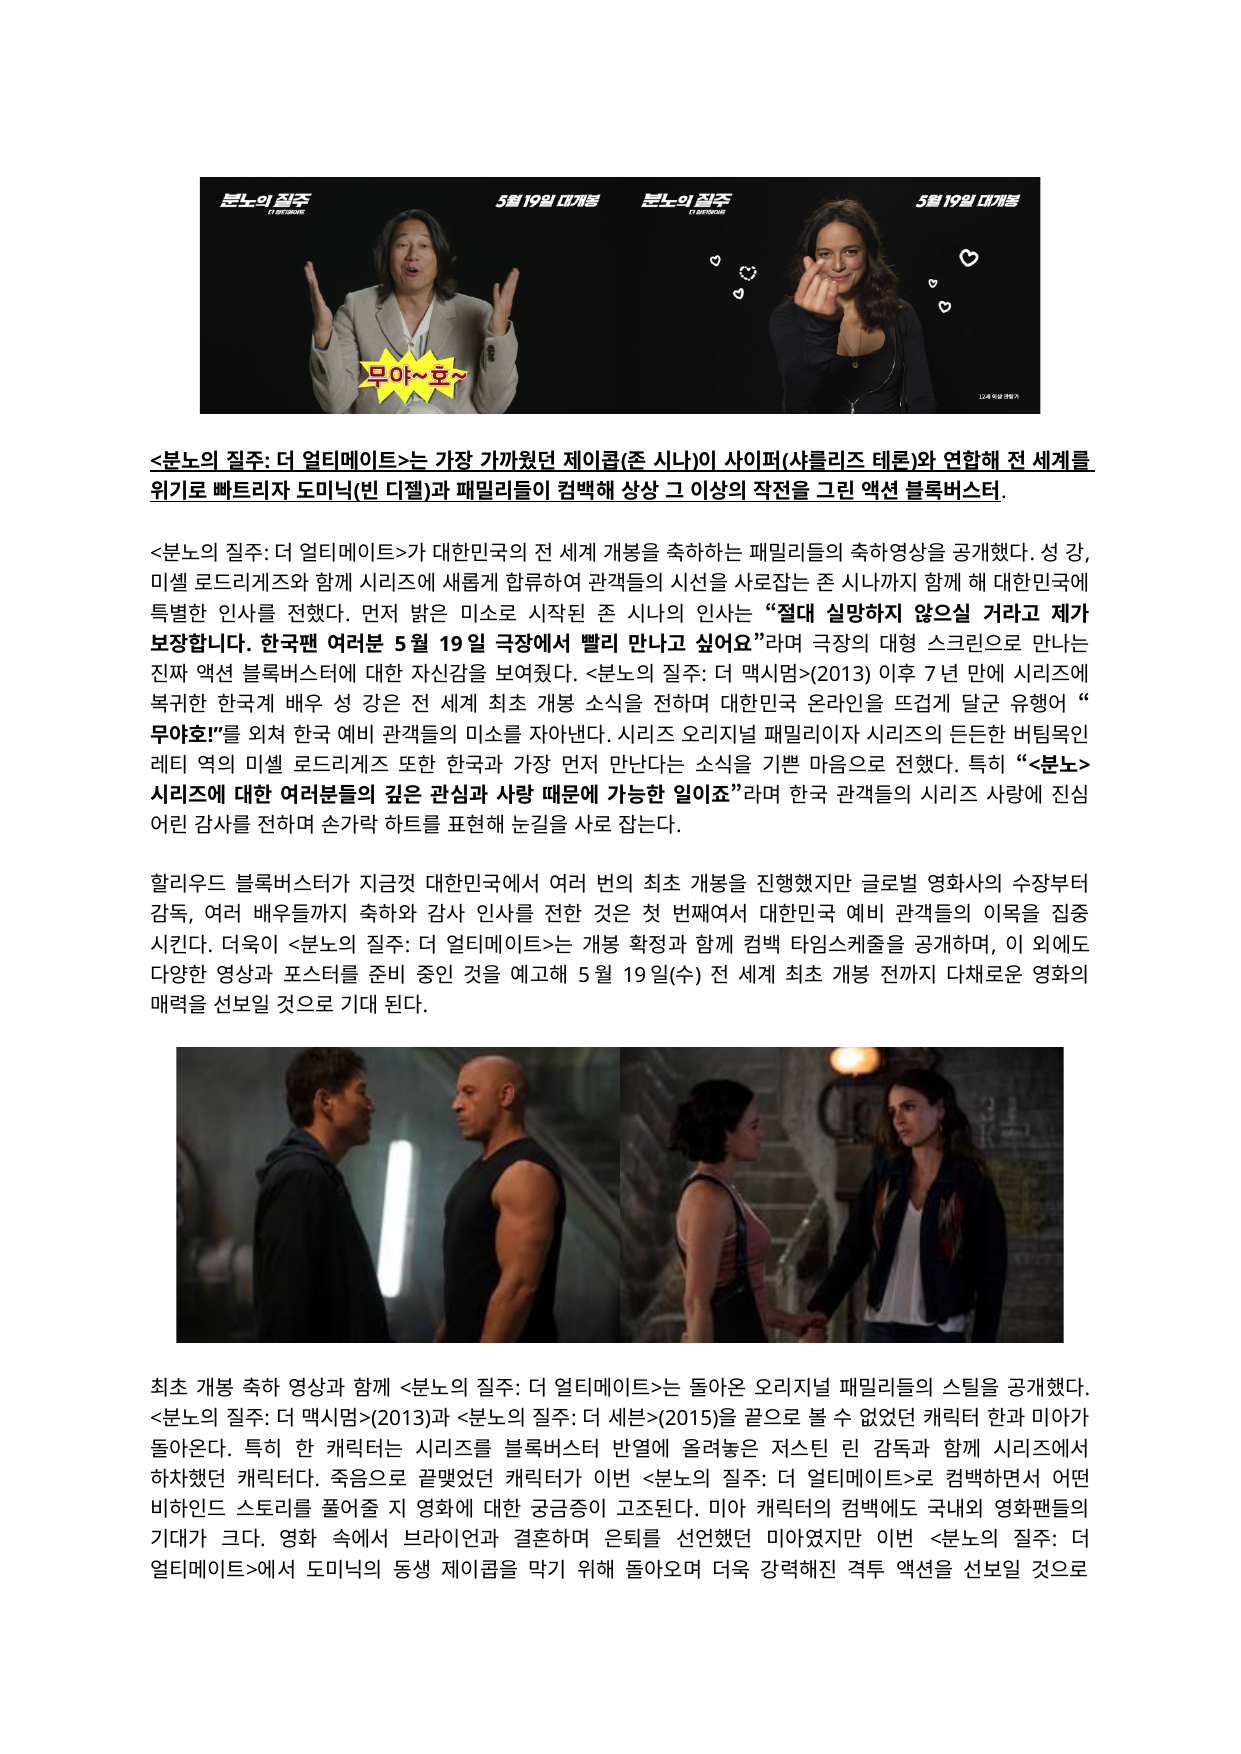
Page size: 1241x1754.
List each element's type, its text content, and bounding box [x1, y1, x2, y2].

text 할리우드 블록버스터가 지금껏 대한민국에서 여러 번의 최초 개봉을 진행했지만 글로벌 영화사의 수장부터 감독, 여러 배우들까지 축하와 감사 인사를 전한 것은 첫 번째여서 대한민국 예비 관객들의 이목을 집중 시킨다. 더욱이 <분노의 질주: 더 얼티메이트>는 개봉 확정과 함께 컴백 타임스케줄을 공개하며, 이 외에도 다양한 영상과 포스터를 준비 중인 것을 예고해 5월 19일(수) 전 세계 최초 개봉 전까지 다채로운 영화의 매력을 선보일 것으로 기대 된다. [150, 867, 1090, 1019]
text <분노의 질주: 더 얼티메이트>는 가장 가까웠던 제이콥(존 시나)이 사이퍼(샤를리즈 테론)와 연합해 전 세계를 위기로 빠트리자 도미닉(빈 디젤)과 패밀리들이 컴백해 상상 그 이상의 작전을 그린 액션 블록버스터. [150, 444, 1090, 470]
text <분노의 질주: 더 얼티메이트>가 대한민국의 전 세계 개봉을 축하하는 패밀리들의 축하영상을 공개했다. 성 강, 미셸 로드리게즈와 함께 시리즈에 새롭게 합류하여 관객들의 시선을 사로잡는 존 시나까지 함께 해 대한민국에 특별한 인사를 전했다. 먼저 밝은 미소로 시작된 존 시나의 인사는 “절대 실망하지 않으실 거라고 제가 보장합니다. 한국팬 여러분 5월 19일 극장에서 빨리 만나고 싶어요”라며 극장의 대형 스크린으로 만나는 진짜 액션 블록버스터에 대한 자신감을 보여줬다. <분노의 질주: 더 맥시멈>(2013) 이후 7년 만에 시리즈에 복귀한 한국계 배우 성 강은 전 세계 최초 개봉 소식을 전하며 대한민국 온라인을 뜨겁게 달군 유행어 “무야호!”를 외쳐 한국 예비 관객들의 미소를 자아낸다. 시리즈 오리지널 패밀리이자 시리즈의 든든한 버팀목인 레티 역의 미셸 로드리게즈 또한 한국과 가장 먼저 만난다는 소식을 기쁜 마음으로 전했다. 특히 “<분노>시리즈에 대한 여러분들의 깊은 관심과 사랑 때문에 가능한 일이죠”라며 한국 관객들의 시리즈 사랑에 진심 어린 감사를 전하며 손가락 하트를 표현해 눈길을 사로 잡는다. [150, 536, 1090, 839]
text <분노의 질주: 더 얼티메이트>는 가장 가까웠던 제이콥(존 시나)이 사이퍼(샤를리즈 테론)와 연합해 전 세계를 위기로 빠트리자 도미닉(빈 디젤)과 패밀리들이 컴백해 상상 그 이상의 작전을 그린 액션 블록버스터. [150, 472, 1090, 505]
picture [176, 1047, 1064, 1343]
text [150, 1371, 1090, 1583]
picture [199, 177, 1041, 414]
